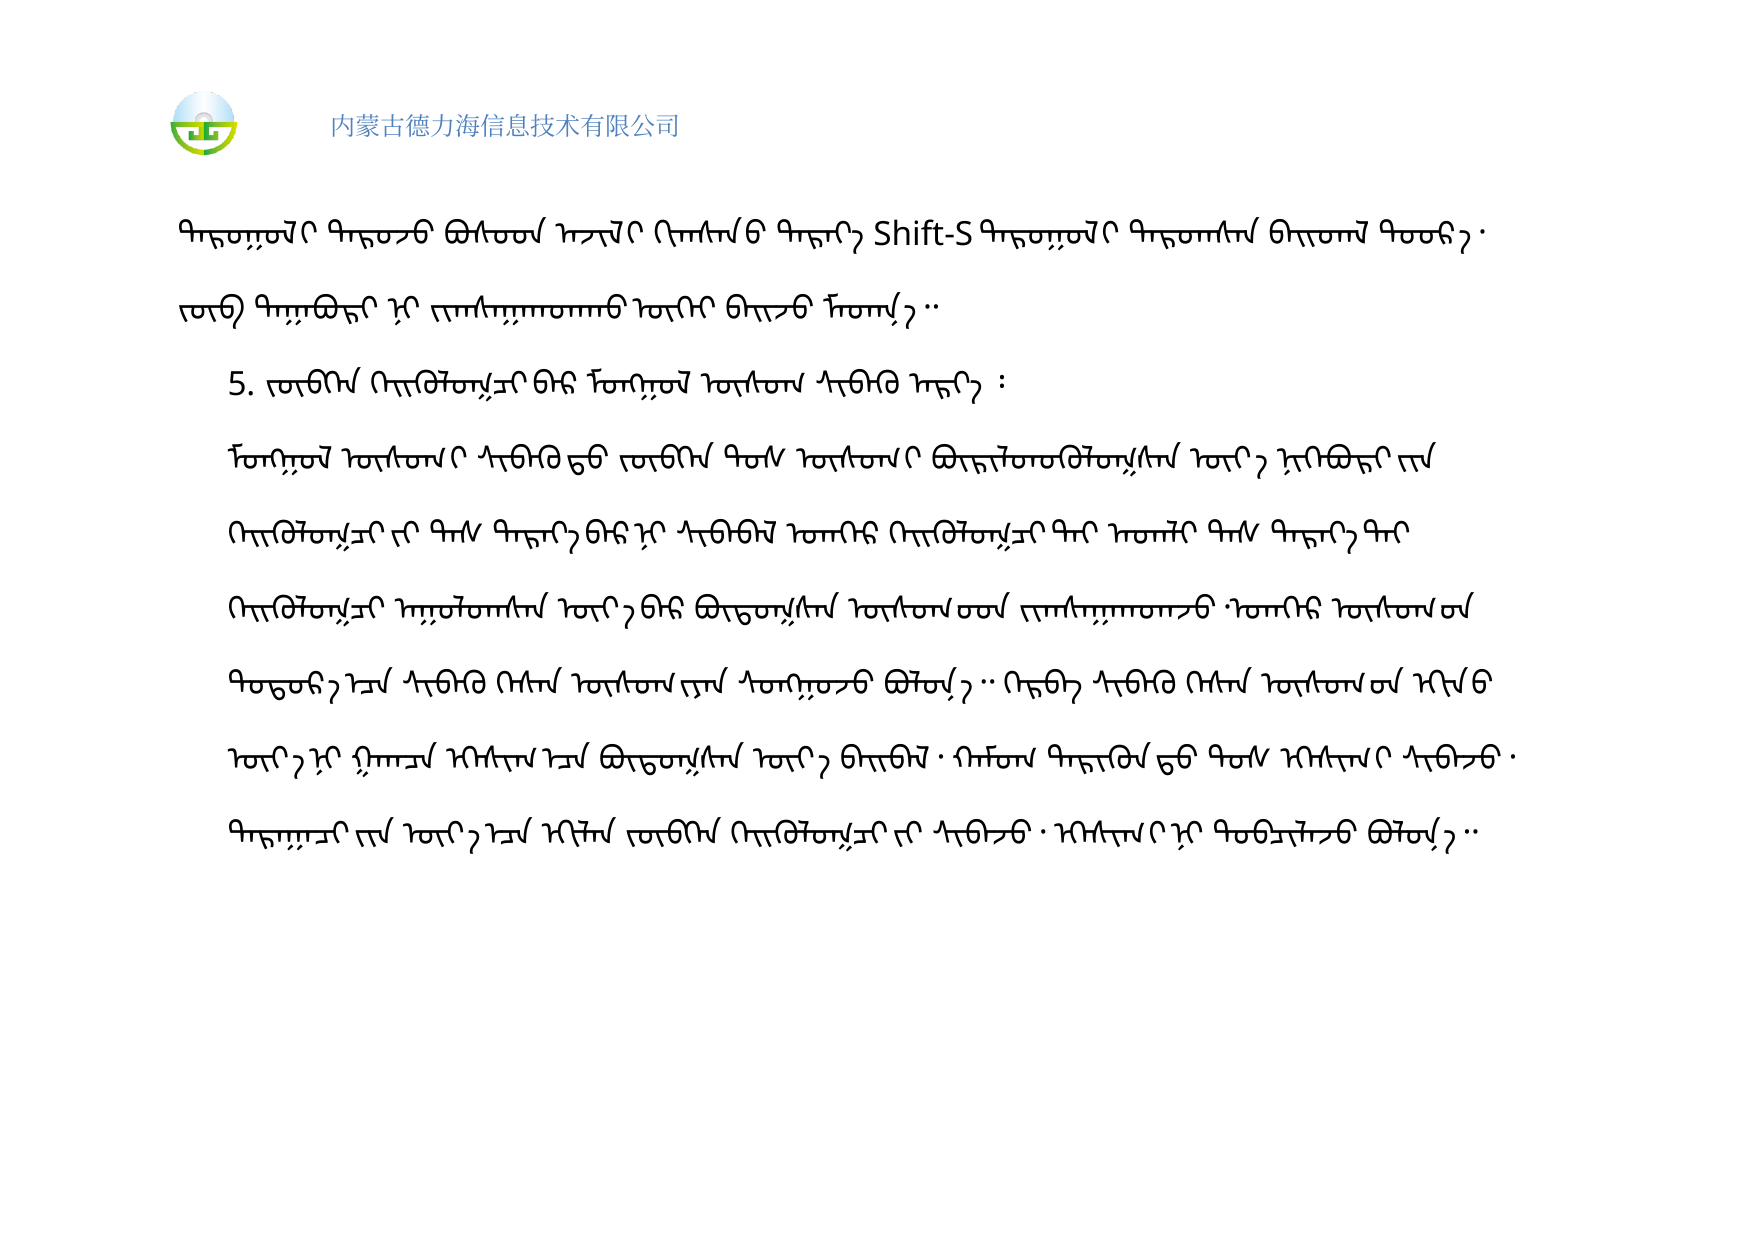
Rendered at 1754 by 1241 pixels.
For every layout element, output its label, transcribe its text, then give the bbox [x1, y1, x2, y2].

list ᠵᠥᠪᠬᠡᠨ ᠭᠡᠢᠭᠦᠯᠦᠭᠴᠢ ᠪᠡᠷ ᠮᠣᠩᠭᠤᠯ ᠦᠰᠦᠭ ᠰᠢᠪᠡᠬᠦ ᠠᠷ᠍ᠭ᠎ᠠ ᠄ [227, 339, 1547, 414]
text ᠮᠣᠩᠭᠤᠯ ᠦᠰᠦᠭ ᠢ ᠰᠢᠪᠡᠬᠦ ᠳᠦ ᠵᠥᠪᠬᠡᠨ ᠲᠤᠰ ᠦᠰᠦᠭ ᠢ ᠪᠦᠷᠢᠯᠳᠦᠭᠦᠯᠦᠭᠰᠡᠨ ᠦᠶ᠎ᠡ ᠨᠢᠭᠡᠪᠦᠷᠢ ᠶᠢᠨ ᠭᠡᠢᠭᠦᠯᠦᠭᠴᠢ ᠶᠢ ᠳᠡᠰ ᠳᠠᠷᠠᠭ᠎ᠠ ᠪᠠᠷ ᠨᠢ ᠰᠢᠪᠡᠪᠡᠯ ᠡᠳᠡᠭᠡᠷ ᠭᠡᠢᠭᠦᠯᠦᠭᠴᠢ ᠲᠡᠢ ᠠᠳᠠᠯᠢ ᠳᠡᠰ ᠳᠠᠷᠠᠭ᠎ᠠ ᠲᠠᠢ ᠭᠡᠢᠭᠦᠯᠦᠭᠴᠢ ᠠᠭᠤᠯᠤᠭᠰᠠᠨ ᠦᠶ᠎ᠡ ᠪᠡᠷ ᠪᠦᠲᠦᠭᠰᠡᠨ ᠦᠰᠦᠭ ᠦᠳ ᠵᠢᠭᠰᠠᠭᠠᠭᠳᠠᠵᠤ᠂ᠡᠳᠡᠭᠡᠷ ᠦᠰᠦᠭ ᠦᠨ ᠳᠣᠲᠤᠷ᠎ᠠ ᠠᠴᠠ ᠰᠢᠪᠡᠬᠦ ᠭᠡᠰᠡᠨ ᠦᠰᠦᠭ ᠢᠶᠡᠨ ᠰᠣᠩᠭᠤᠵᠤ ᠪᠣᠯᠤᠨ᠎ᠠ᠃ ᠬᠡᠷᠪᠡ ᠰᠢᠪᠡᠬᠦ ᠭᠡᠰᠡᠨ ᠦᠰᠦᠭ ᠦᠨ ᠡᠬᠢᠨ ᠦ ᠦᠶ᠎ᠡ ᠨᠢ ᠭᠠᠭᠴᠠ ᠡᠭᠡᠰᠢᠭ ᠡᠴᠡ ᠪᠦᠲᠦᠭᠰᠡᠨ ᠦᠶ᠎ᠡ ᠪᠠᠢᠪᠠᠯ᠂ ᠬᠠᠮᠤᠭ ᠲᠡᠷᠢᠭᠦᠨ ᠳᠦ ᠲᠤᠰ ᠡᠭᠡᠰᠢᠭ ᠢ ᠰᠢᠪᠡᠵᠦ᠂ ᠳᠠᠷᠠᠭᠠᠴᠢ ᠶᠢᠨ ᠦᠶ᠎ᠡ ᠡᠴᠡ ᠡᠬᠢᠯᠡᠨ ᠵᠥᠪᠬᠡᠨ ᠭᠡᠢᠭᠦᠯᠦᠭᠴᠢ ᠶᠢ ᠰᠢᠪᠡᠵᠦ᠂ ᠡᠭᠡᠰᠢᠭ ᠢ ᠨᠢ ᠲᠣᠪᠴᠢᠯᠠᠵᠤ ᠪᠣᠯᠤᠨ᠎ᠠ᠃ [227, 414, 1547, 864]
picture [163, 82, 243, 162]
